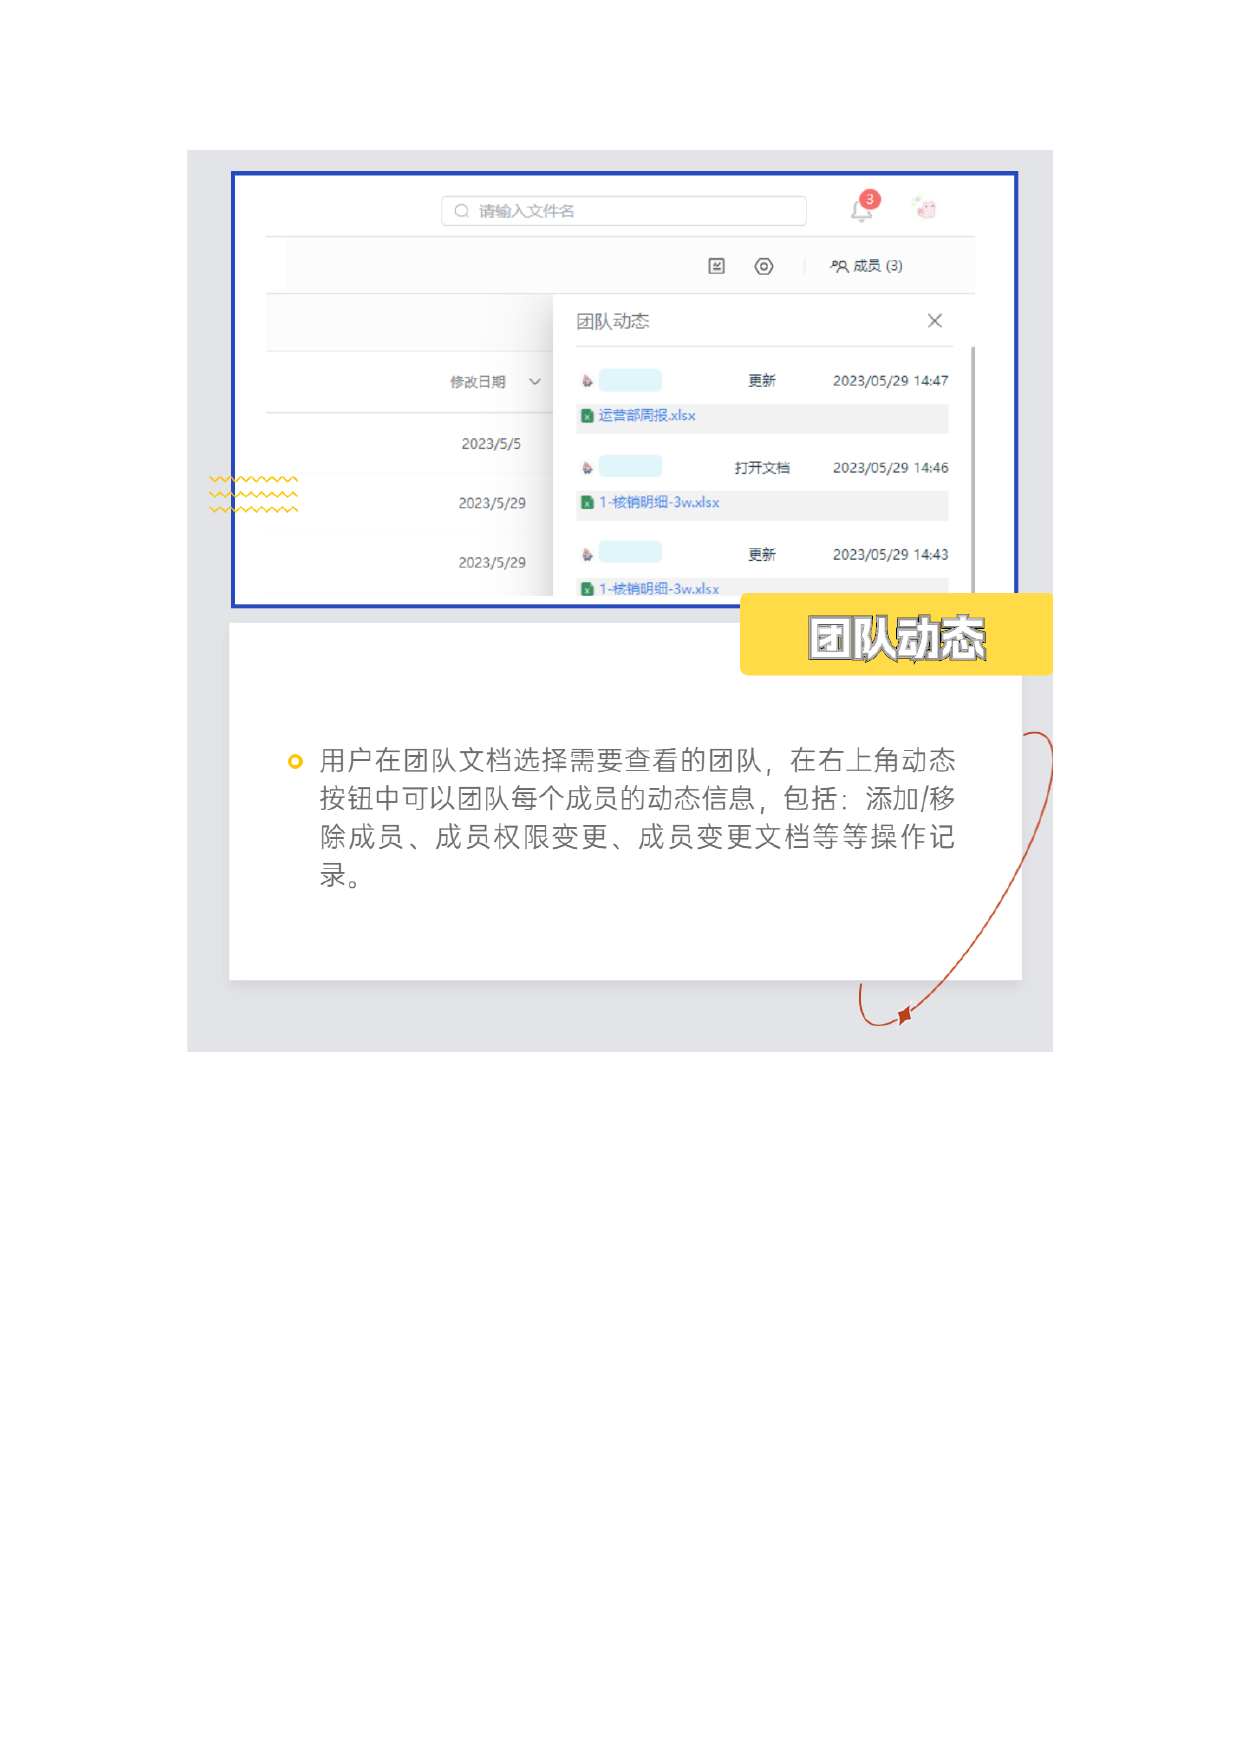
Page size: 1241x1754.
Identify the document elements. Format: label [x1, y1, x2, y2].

picture [187, 150, 1053, 1052]
